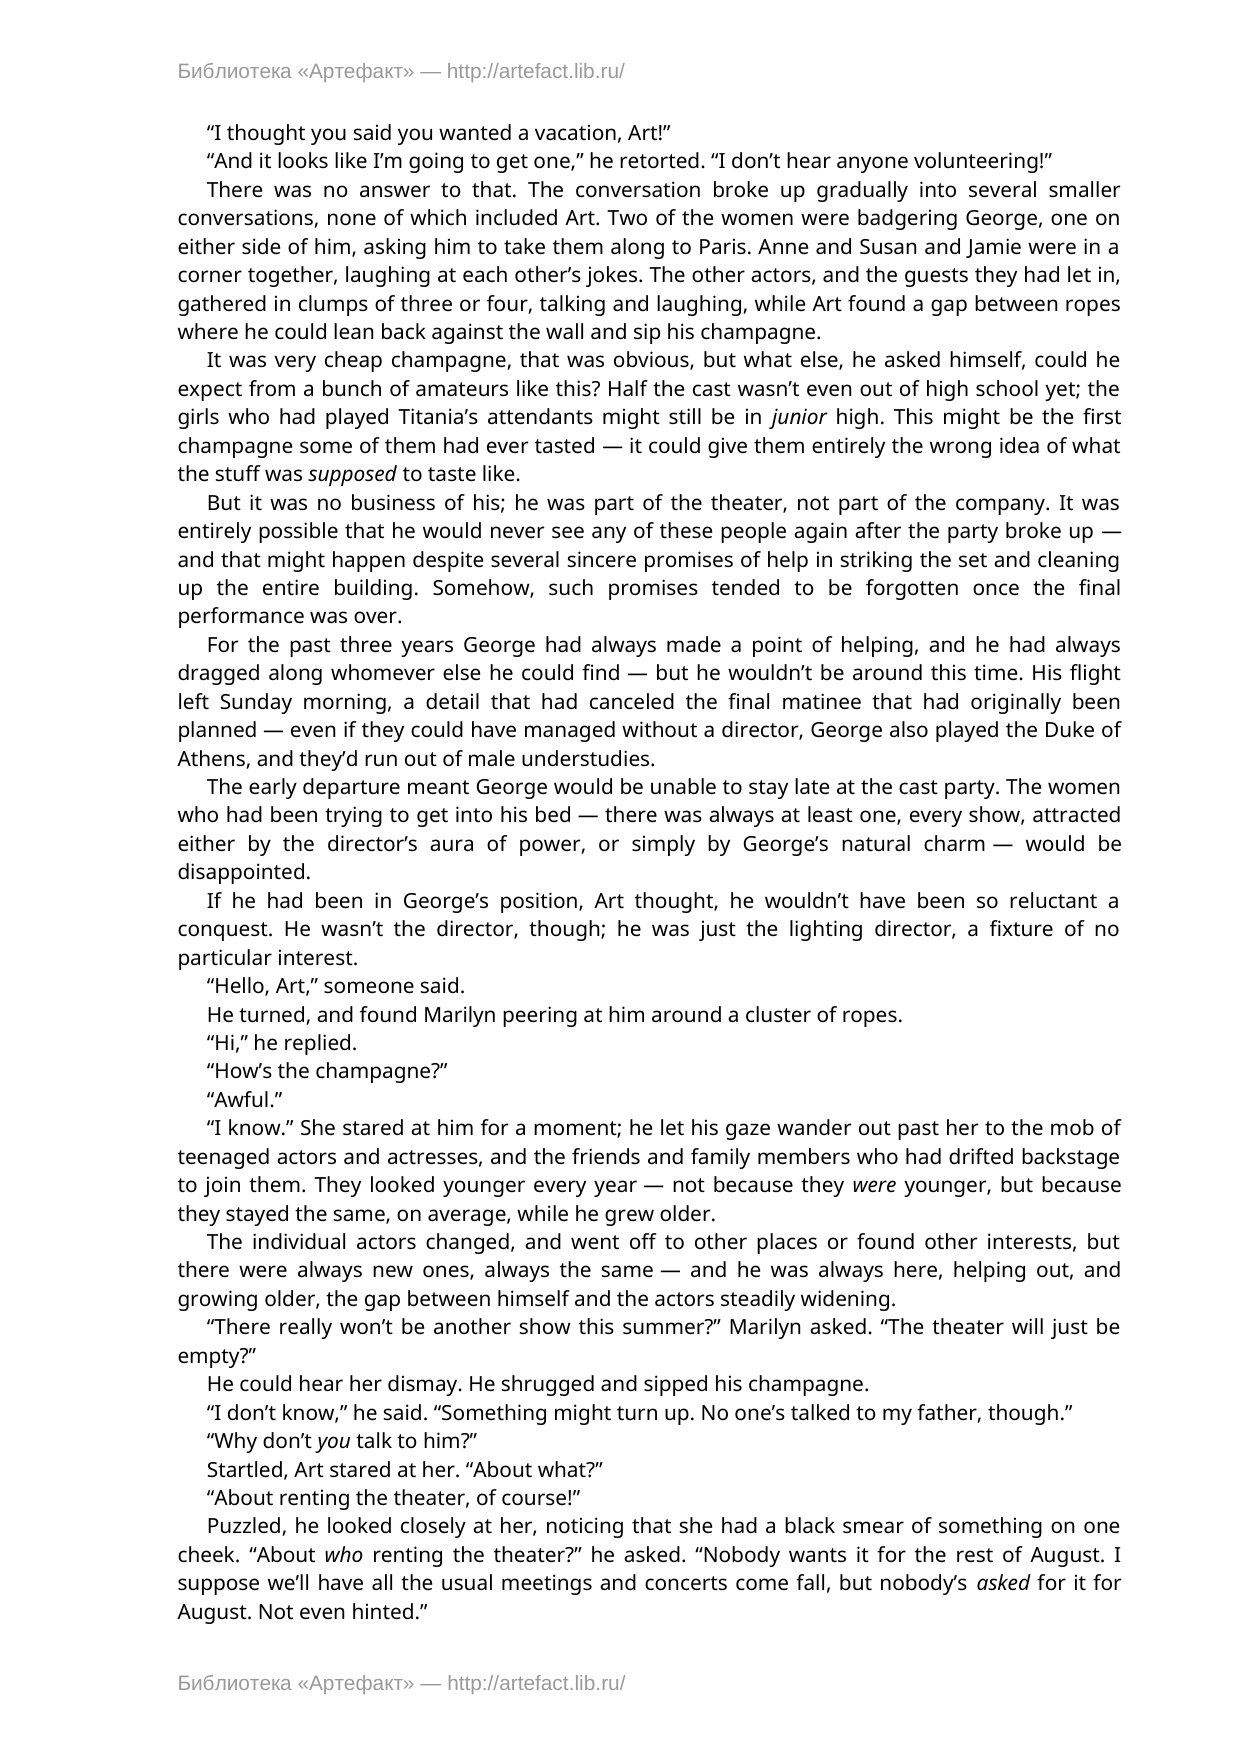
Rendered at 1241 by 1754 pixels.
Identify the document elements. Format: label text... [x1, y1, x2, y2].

text If he had been in George’s position, Art thought, he wouldn’t have been so reluctant a conquest. He wasn’t the director, though; he was just the lighting director, a fixture of no particular interest. [177, 886, 1122, 971]
text For the past three years George had always made a point of helping, and he had always dragged along whomever else he could find — but he wouldn’t be around this time. His flight left Sunday morning, a detail that had canceled the final matinee that had originally been planned — even if they could have managed without a director, George also played the Duke of Athens, and they’d run out of male understudies. [177, 630, 1122, 772]
text Puzzled, he looked closely at her, noticing that she had a black smear of something on one cheek. “About who renting the theater?” he asked. “Nobody wants it for the rest of August. I suppose we’ll have all the usual meetings and concerts come fall, but nobody’s asked for it for August. Not even hinted.” [177, 1512, 1122, 1625]
text “I thought you said you wanted a vacation, Art!” [177, 118, 1122, 147]
text “I don’t know,” he said. “Something might turn up. No one’s talked to my father, though.” [177, 1398, 1122, 1426]
text There was no answer to that. The conversation broke up gradually into several smaller conversations, none of which included Art. Two of the women were badgering George, one on either side of him, asking him to take them along to Paris. Anne and Susan and Jamie were in a corner together, laughing at each other’s jokes. The other actors, and the guests they had let in, gathered in clumps of three or four, talking and laughing, while Art found a gap between ropes where he could lean back against the wall and sip his champagne. [177, 175, 1122, 346]
text But it was no business of his; he was part of the theater, not part of the company. It was entirely possible that he would never see any of these people again after the party broke up — and that might happen despite several sincere promises of help in striking the set and cleaning up the entire building. Somehow, such promises tended to be forgotten once the final performance was over. [177, 488, 1122, 630]
text “Awful.” [177, 1085, 1122, 1113]
text “Why don’t you talk to him?” [177, 1426, 1122, 1455]
text “Hello, Art,” someone said. [177, 971, 1122, 1000]
text “And it looks like I’m going to get one,” he retorted. “I don’t hear anyone volunteering!” [177, 147, 1122, 175]
text It was very cheap champagne, that was obvious, but what else, he asked himself, could he expect from a bunch of amateurs like this? Half the cast wasn’t even out of high school yet; the girls who had played Titania’s attendants might still be in junior high. This might be the first champagne some of them had ever tasted — it could give them entirely the wrong idea of what the stuff was supposed to taste like. [177, 346, 1122, 488]
text The early departure meant George would be unable to stay late at the cast party. The women who had been trying to get into his bed — there was always at least one, every show, attracted either by the director’s aura of power, or simply by George’s natural charm — would be disappointed. [177, 772, 1122, 886]
text Startled, Art stared at her. “About what?” [177, 1455, 1122, 1483]
text The individual actors changed, and went off to other places or found other interests, but there were always new ones, always the same — and he was always here, helping out, and growing older, the gap between himself and the actors steadily widening. [177, 1227, 1122, 1312]
text “I know.” She stared at him for a moment; he let his gaze wander out past her to the mob of teenaged actors and actresses, and the friends and family members who had drifted backstage to join them. They looked younger every year — not because they were younger, but because they stayed the same, on average, while he grew older. [177, 1113, 1122, 1227]
text “There really won’t be another show this summer?” Marilyn asked. “The theater will just be empty?” [177, 1312, 1122, 1369]
text “About renting the theater, of course!” [177, 1483, 1122, 1512]
text He turned, and found Marilyn peering at him around a cluster of ropes. [177, 1000, 1122, 1028]
text He could hear her dismay. He shrugged and sipped his champagne. [177, 1369, 1122, 1398]
text “How’s the champagne?” [177, 1057, 1122, 1085]
text “Hi,” he replied. [177, 1028, 1122, 1057]
